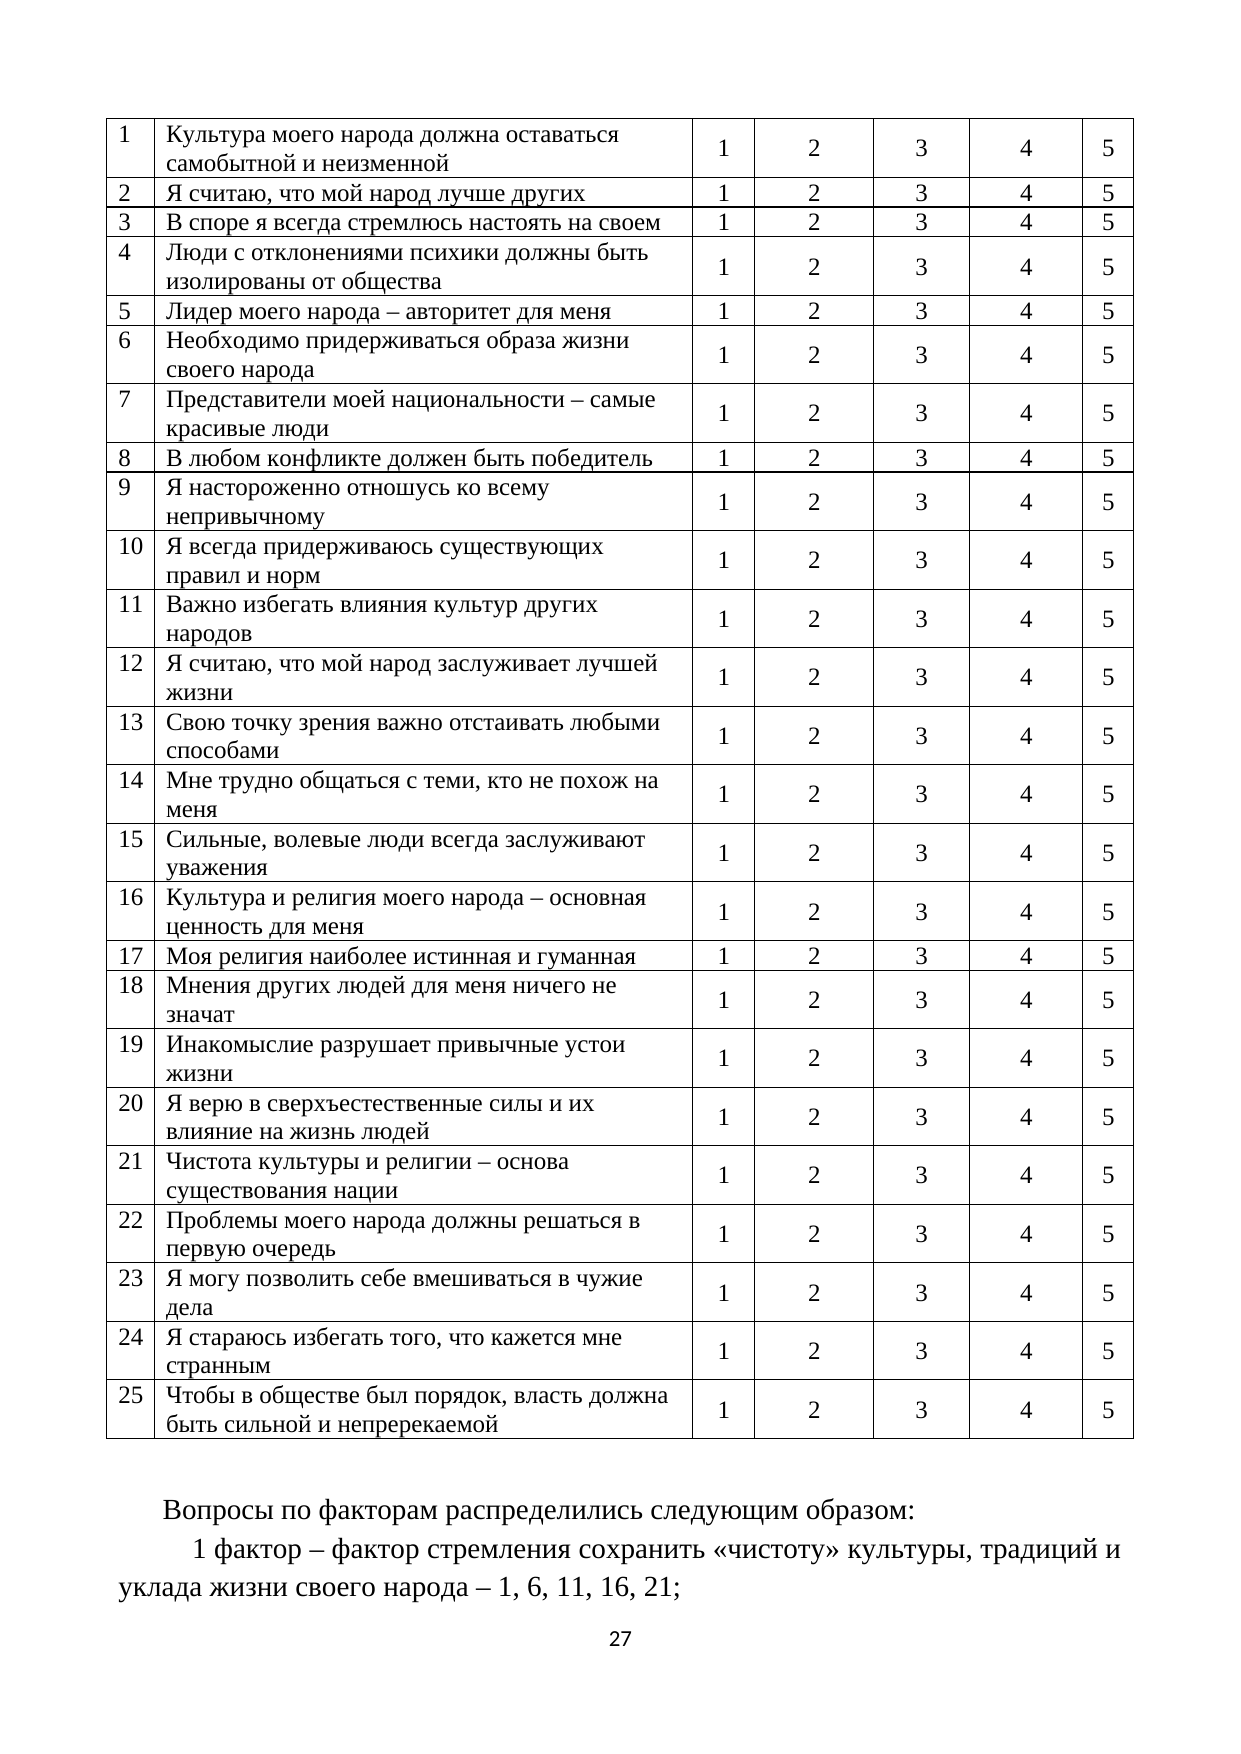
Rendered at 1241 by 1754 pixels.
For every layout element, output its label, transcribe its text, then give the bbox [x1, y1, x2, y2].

table_cell 9 [107, 473, 154, 530]
table_cell 19 [107, 1029, 154, 1087]
table_cell 2 [755, 178, 873, 206]
text 1 фактор – фактор стремления сохранить «чистоту» культуры, традиций и уклада жизни своего народа – 1, 6, 11, 16, 21; [118, 1531, 1122, 1603]
table_cell 15 [107, 824, 154, 881]
table_cell Необходимо придерживаться образа жизни своего народа [155, 326, 692, 383]
table_cell 5 [1083, 531, 1133, 588]
table_cell 3 [107, 208, 154, 236]
table_cell 5 [1083, 384, 1133, 442]
table_cell 1 [693, 531, 754, 588]
table_cell 11 [107, 590, 154, 647]
table_cell 24 [107, 1322, 154, 1379]
table_cell 5 [1083, 648, 1133, 706]
table_cell 2 [755, 1146, 873, 1204]
table_cell Мне трудно общаться с теми, кто не похож на меня [155, 765, 692, 823]
table_cell 4 [970, 1263, 1082, 1321]
table_cell 2 [755, 473, 873, 530]
table_cell 3 [874, 296, 969, 324]
table_cell 4 [970, 765, 1082, 823]
table_cell В споре я всегда стремлюсь настоять на своем [155, 208, 692, 236]
table_cell 14 [107, 765, 154, 823]
table_cell 5 [1083, 971, 1133, 1028]
table_cell 3 [874, 119, 969, 177]
table_cell 1 [693, 1322, 754, 1379]
table_cell 3 [874, 1380, 969, 1438]
table_cell 3 [874, 941, 969, 969]
table_cell 5 [1083, 882, 1133, 940]
table_cell 5 [1083, 178, 1133, 206]
table_cell 22 [107, 1205, 154, 1262]
table_cell 3 [874, 1146, 969, 1204]
table_cell 5 [1083, 443, 1133, 471]
table_cell 3 [874, 208, 969, 236]
table_cell Представители моей национальности – самые красивые люди [155, 384, 692, 442]
table_cell 2 [755, 443, 873, 471]
table_cell 4 [970, 208, 1082, 236]
table_cell 5 [1083, 590, 1133, 647]
table_cell 2 [755, 1380, 873, 1438]
table_cell 25 [107, 1380, 154, 1438]
table_cell 2 [755, 765, 873, 823]
table_cell 2 [755, 326, 873, 383]
table_cell 4 [970, 590, 1082, 647]
table_cell 8 [107, 443, 154, 471]
table_cell Я считаю, что мой народ заслуживает лучшей жизни [155, 648, 692, 706]
table_cell 7 [107, 384, 154, 442]
table_cell 2 [755, 941, 873, 969]
table_cell Я стараюсь избегать того, что кажется мне странным [155, 1322, 692, 1379]
table_cell 1 [693, 384, 754, 442]
table_cell 3 [874, 178, 969, 206]
table_cell Свою точку зрения важно отстаивать любыми способами [155, 707, 692, 764]
table_cell 5 [1083, 119, 1133, 177]
table_cell 4 [970, 1088, 1082, 1145]
table_cell Мнения других людей для меня ничего не значат [155, 971, 692, 1028]
table_cell 4 [970, 326, 1082, 383]
table_cell 2 [755, 882, 873, 940]
table_cell 2 [755, 208, 873, 236]
table_cell Культура моего народа должна оставаться самобытной и неизменной [155, 119, 692, 177]
table_cell 2 [755, 119, 873, 177]
table_cell 1 [693, 1205, 754, 1262]
table_cell 4 [970, 178, 1082, 206]
table_cell 1 [693, 119, 754, 177]
table_cell 1 [107, 119, 154, 177]
table_cell 2 [755, 824, 873, 881]
table_cell Чистота культуры и религии – основа существования нации [155, 1146, 692, 1204]
table_cell 2 [755, 1322, 873, 1379]
table_cell 1 [693, 1088, 754, 1145]
table_cell Я считаю, что мой народ лучше других [155, 178, 692, 206]
table_cell 2 [755, 648, 873, 706]
table_cell 2 [755, 384, 873, 442]
table_cell 4 [970, 1146, 1082, 1204]
table_cell 4 [970, 384, 1082, 442]
table_cell Важно избегать влияния культур других народов [155, 590, 692, 647]
table_cell 5 [1083, 1088, 1133, 1145]
table_cell 2 [107, 178, 154, 206]
table_cell 1 [693, 237, 754, 295]
table_cell 4 [970, 882, 1082, 940]
table_cell 4 [970, 119, 1082, 177]
table_cell 1 [693, 1380, 754, 1438]
table_cell 5 [1083, 208, 1133, 236]
table_cell 2 [755, 1088, 873, 1145]
table_cell 3 [874, 1088, 969, 1145]
table_cell 5 [1083, 1205, 1133, 1262]
table_cell 3 [874, 237, 969, 295]
table_cell 3 [874, 1205, 969, 1262]
table_cell 3 [874, 707, 969, 764]
table_cell В любом конфликте должен быть победитель [155, 443, 692, 471]
table_cell 1 [693, 326, 754, 383]
table_cell 4 [970, 824, 1082, 881]
table_cell 3 [874, 531, 969, 588]
table_cell 1 [693, 824, 754, 881]
table_cell 5 [1083, 326, 1133, 383]
table_cell Я могу позволить себе вмешиваться в чужие дела [155, 1263, 692, 1321]
table_cell 5 [1083, 824, 1133, 881]
table_cell 2 [755, 1029, 873, 1087]
table_cell 1 [693, 178, 754, 206]
table_cell 10 [107, 531, 154, 588]
table_cell 1 [693, 648, 754, 706]
table_cell 4 [970, 531, 1082, 588]
table_cell 2 [755, 296, 873, 324]
table_cell 5 [1083, 941, 1133, 969]
table_cell 20 [107, 1088, 154, 1145]
table_cell 1 [693, 208, 754, 236]
table_cell 16 [107, 882, 154, 940]
table_cell 4 [970, 473, 1082, 530]
table_cell 4 [970, 971, 1082, 1028]
table_cell 5 [1083, 473, 1133, 530]
table_cell Чтобы в обществе был порядок, власть должна быть сильной и непререкаемой [155, 1380, 692, 1438]
table_cell Сильные, волевые люди всегда заслуживают уважения [155, 824, 692, 881]
table_cell 18 [107, 971, 154, 1028]
table_cell 1 [693, 707, 754, 764]
table_cell 5 [1083, 1263, 1133, 1321]
table_cell 17 [107, 941, 154, 969]
table_cell 3 [874, 384, 969, 442]
table_cell 5 [1083, 296, 1133, 324]
table_cell 2 [755, 707, 873, 764]
text Вопросы по факторам распределились следующим образом: [118, 1492, 1122, 1526]
table_cell 3 [874, 882, 969, 940]
table_cell 3 [874, 443, 969, 471]
table_cell 4 [970, 237, 1082, 295]
table_cell 5 [1083, 237, 1133, 295]
table_cell 3 [874, 648, 969, 706]
table_cell 5 [1083, 1146, 1133, 1204]
table_cell 3 [874, 765, 969, 823]
table_cell 1 [693, 443, 754, 471]
table_cell 12 [107, 648, 154, 706]
table_cell 5 [1083, 707, 1133, 764]
table_cell 6 [107, 326, 154, 383]
table_cell Проблемы моего народа должны решаться в первую очередь [155, 1205, 692, 1262]
table_cell 4 [970, 941, 1082, 969]
table_cell 1 [693, 882, 754, 940]
table_cell 1 [693, 1146, 754, 1204]
table_cell 3 [874, 824, 969, 881]
table_cell 3 [874, 1263, 969, 1321]
table_cell Культура и религия моего народа – основная ценность для меня [155, 882, 692, 940]
table_cell 2 [755, 1263, 873, 1321]
table_cell Лидер моего народа – авторитет для меня [155, 296, 692, 324]
table_cell 2 [755, 1205, 873, 1262]
table_cell 1 [693, 941, 754, 969]
table_cell Я всегда придерживаюсь существующих правил и норм [155, 531, 692, 588]
table_cell 1 [693, 590, 754, 647]
table_cell 2 [755, 237, 873, 295]
table_cell 2 [755, 590, 873, 647]
table_cell Моя религия наиболее истинная и гуманная [155, 941, 692, 969]
table_cell 4 [970, 296, 1082, 324]
table_cell 3 [874, 590, 969, 647]
table_cell 3 [874, 1322, 969, 1379]
table_cell 4 [970, 1205, 1082, 1262]
table_cell 2 [755, 531, 873, 588]
table_cell Люди с отклонениями психики должны быть изолированы от общества [155, 237, 692, 295]
table_cell 4 [107, 237, 154, 295]
table_cell 4 [970, 707, 1082, 764]
table_cell 23 [107, 1263, 154, 1321]
table_cell 1 [693, 971, 754, 1028]
table_cell 5 [1083, 765, 1133, 823]
table_cell 4 [970, 648, 1082, 706]
table_cell 5 [1083, 1380, 1133, 1438]
table_cell 5 [1083, 1029, 1133, 1087]
table_cell 3 [874, 1029, 969, 1087]
table_cell 3 [874, 971, 969, 1028]
table_cell 4 [970, 1029, 1082, 1087]
table_cell 13 [107, 707, 154, 764]
table_cell Я верю в сверхъестественные силы и их влияние на жизнь людей [155, 1088, 692, 1145]
table_cell 3 [874, 473, 969, 530]
table_cell Инакомыслие разрушает привычные устои жизни [155, 1029, 692, 1087]
table_cell 1 [693, 765, 754, 823]
table_cell 5 [1083, 1322, 1133, 1379]
table_cell 1 [693, 1263, 754, 1321]
table_cell 2 [755, 971, 873, 1028]
table_cell 4 [970, 1322, 1082, 1379]
table_cell 1 [693, 296, 754, 324]
table_cell 4 [970, 443, 1082, 471]
table_cell 1 [693, 473, 754, 530]
table_cell 1 [693, 1029, 754, 1087]
table_cell 5 [107, 296, 154, 324]
table_cell Я настороженно отношусь ко всему непривычному [155, 473, 692, 530]
table_cell 4 [970, 1380, 1082, 1438]
table_cell 3 [874, 326, 969, 383]
table_cell 21 [107, 1146, 154, 1204]
